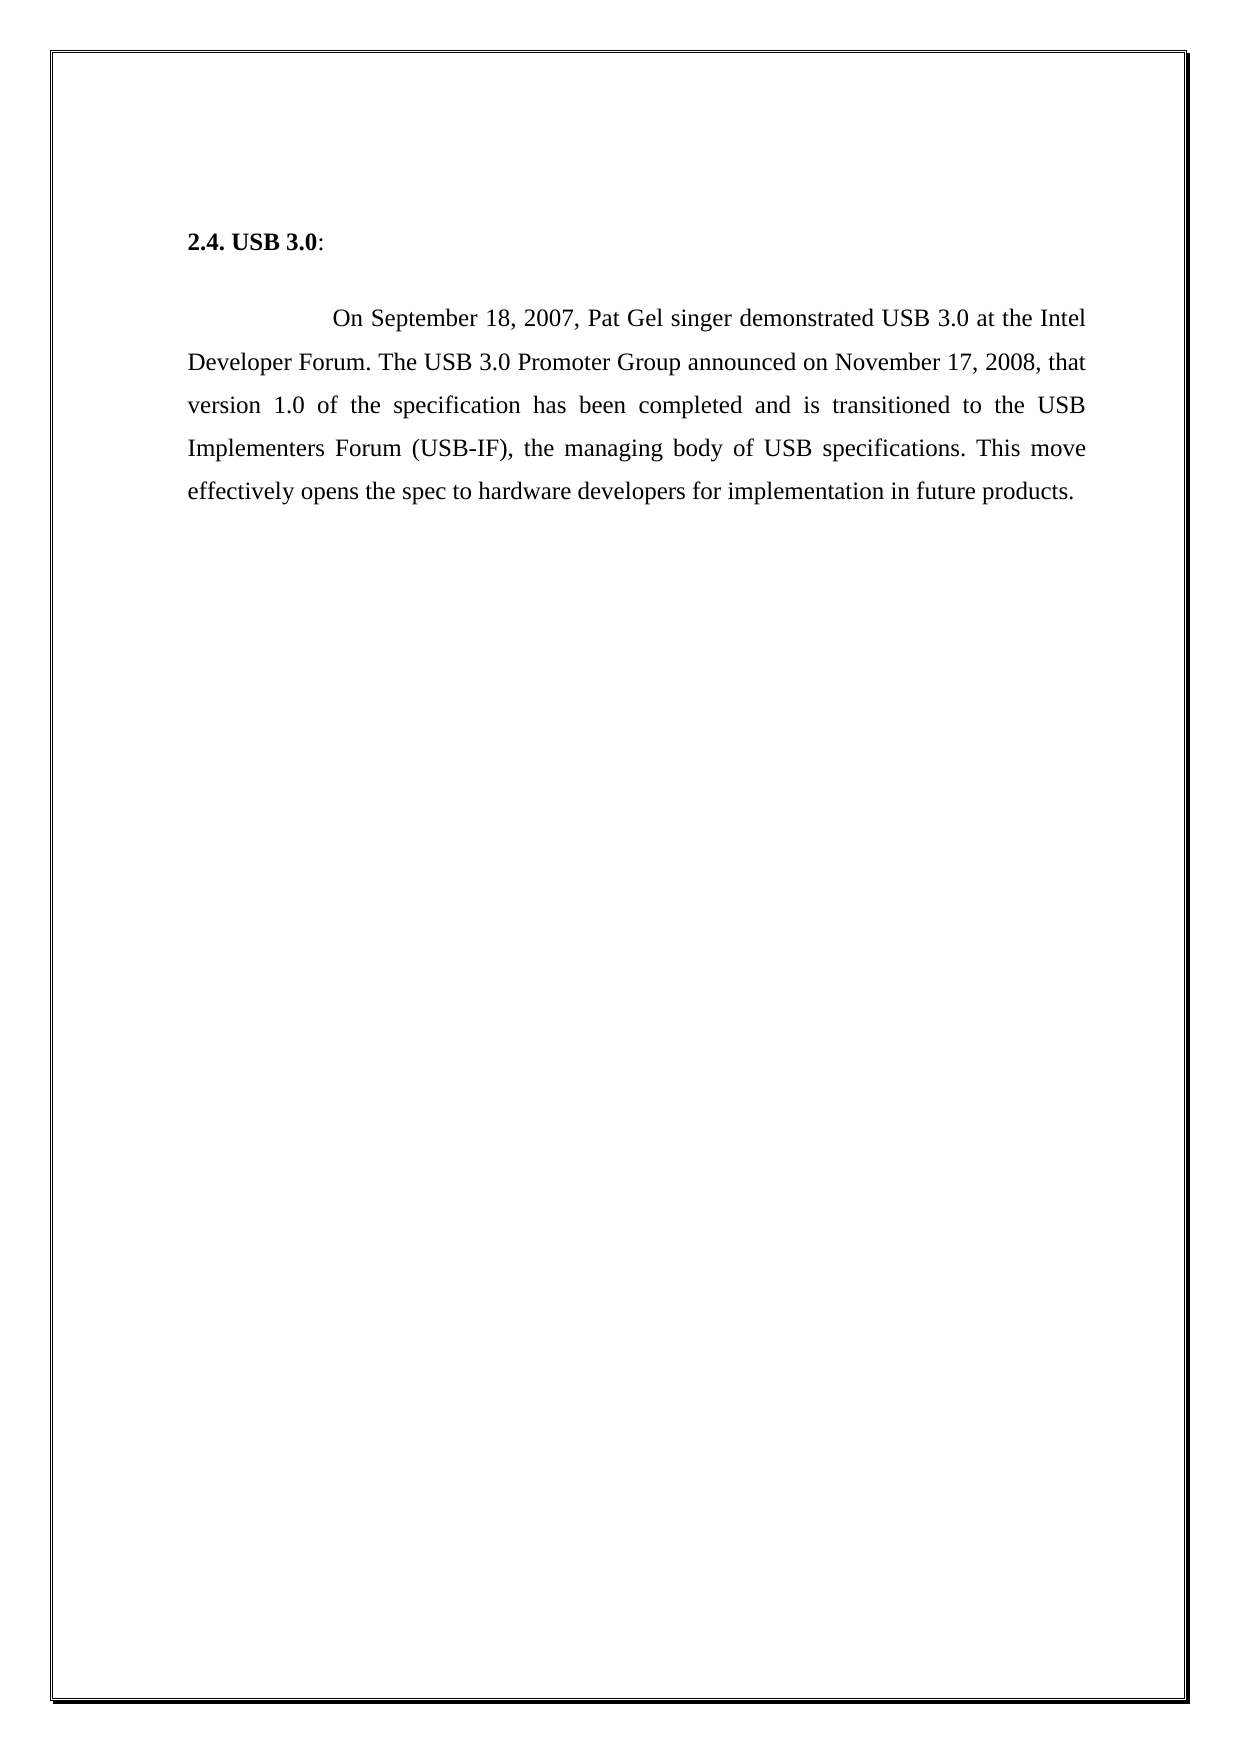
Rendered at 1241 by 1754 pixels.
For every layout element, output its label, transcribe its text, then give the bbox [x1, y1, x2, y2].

text On September 18, 2007, Pat Gel singer demonstrated USB 3.0 at the Intel Developer Forum. The USB 3.0 Promoter Group announced on November 17, 2008, that version 1.0 of the specification has been completed and is transitioned to the USB Implementers Forum (USB-IF), the managing body of USB specifications. This move effectively opens the spec to hardware developers for implementation in future products. [187, 303, 1087, 505]
text 2.4. USB 3.0: [187, 227, 1087, 256]
